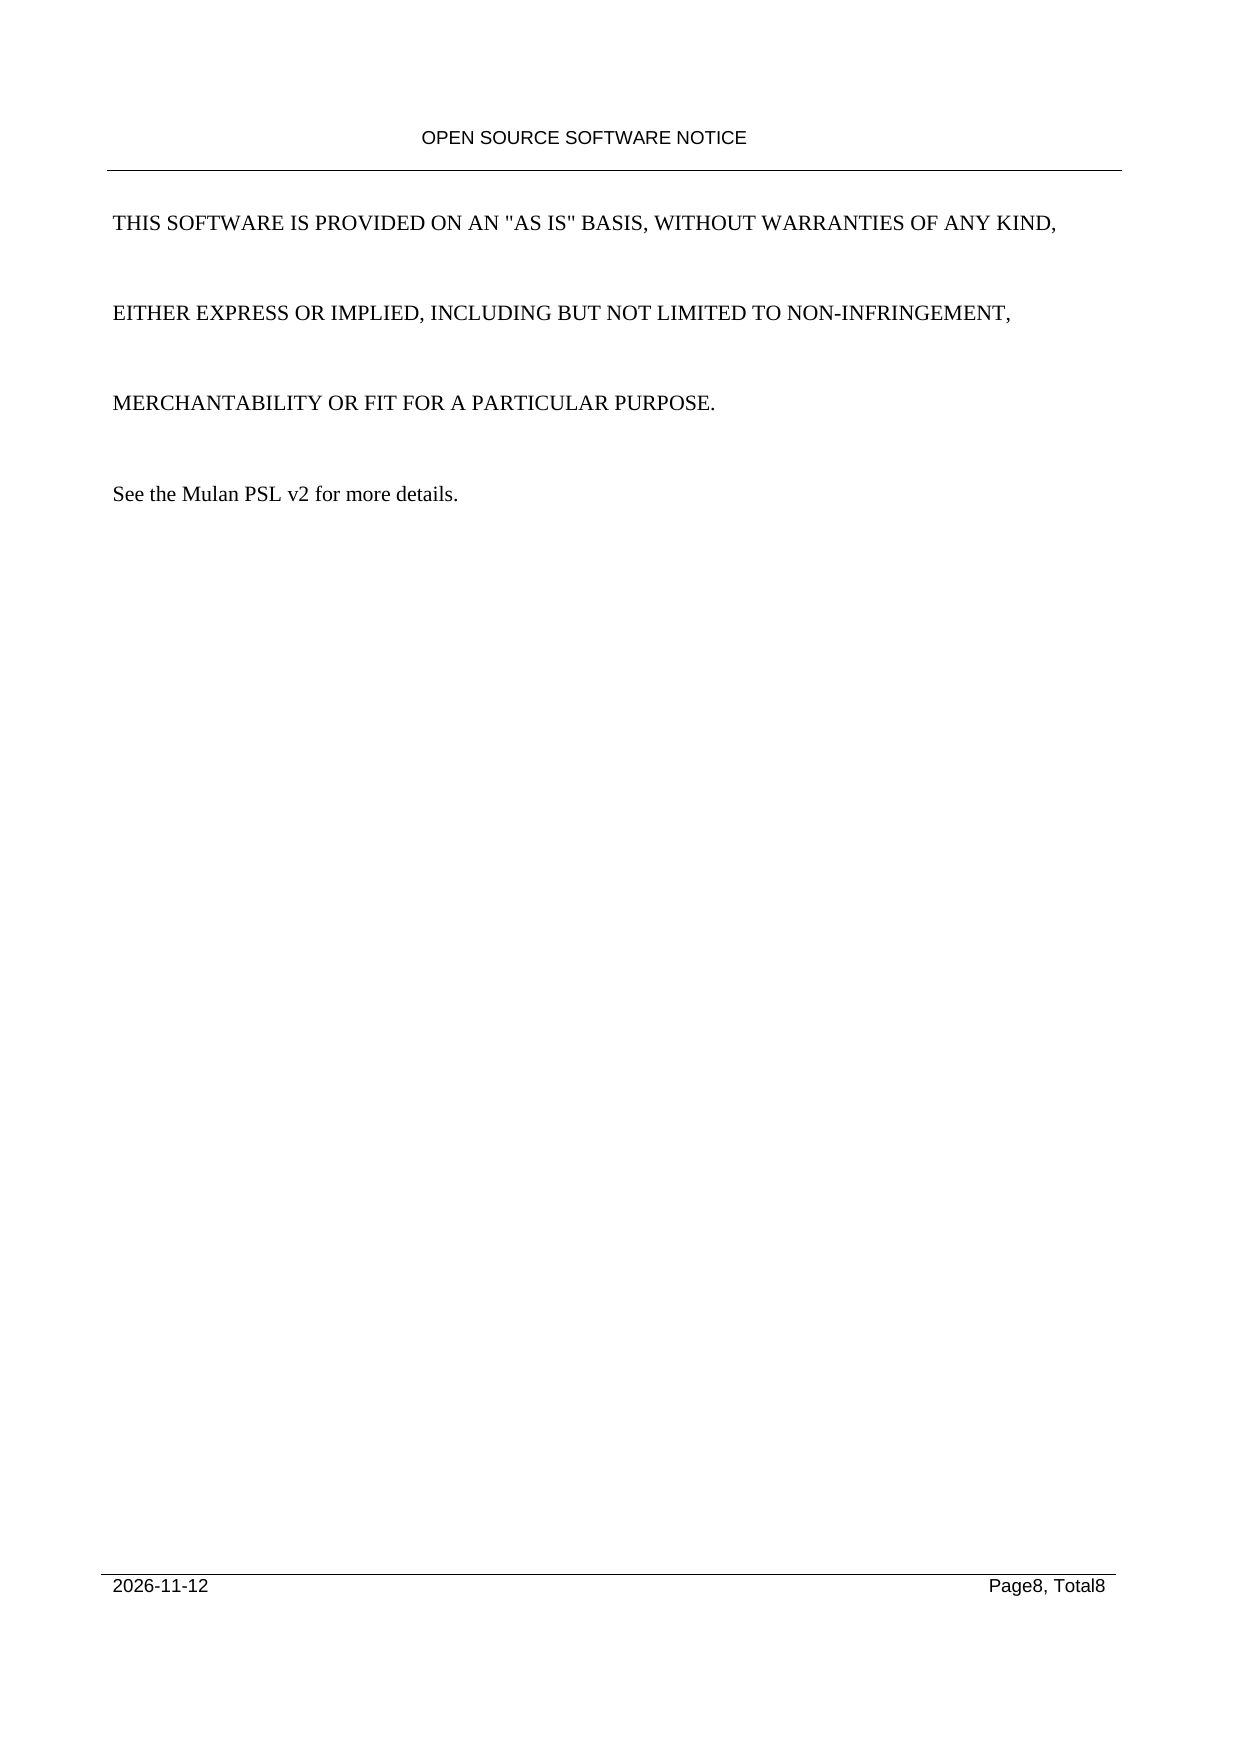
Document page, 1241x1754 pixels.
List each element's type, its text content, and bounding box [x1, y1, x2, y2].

text THIS SOFTWARE IS PROVIDED ON AN "AS IS" BASIS, WITHOUT WARRANTIES OF ANY KIND, [112, 206, 1128, 239]
text MERCHANTABILITY OR FIT FOR A PARTICULAR PURPOSE. [112, 387, 1128, 419]
text See the Mulan PSL v2 for more details. [112, 477, 1128, 509]
text EITHER EXPRESS OR IMPLIED, INCLUDING BUT NOT LIMITED TO NON-INFRINGEMENT, [112, 297, 1128, 329]
